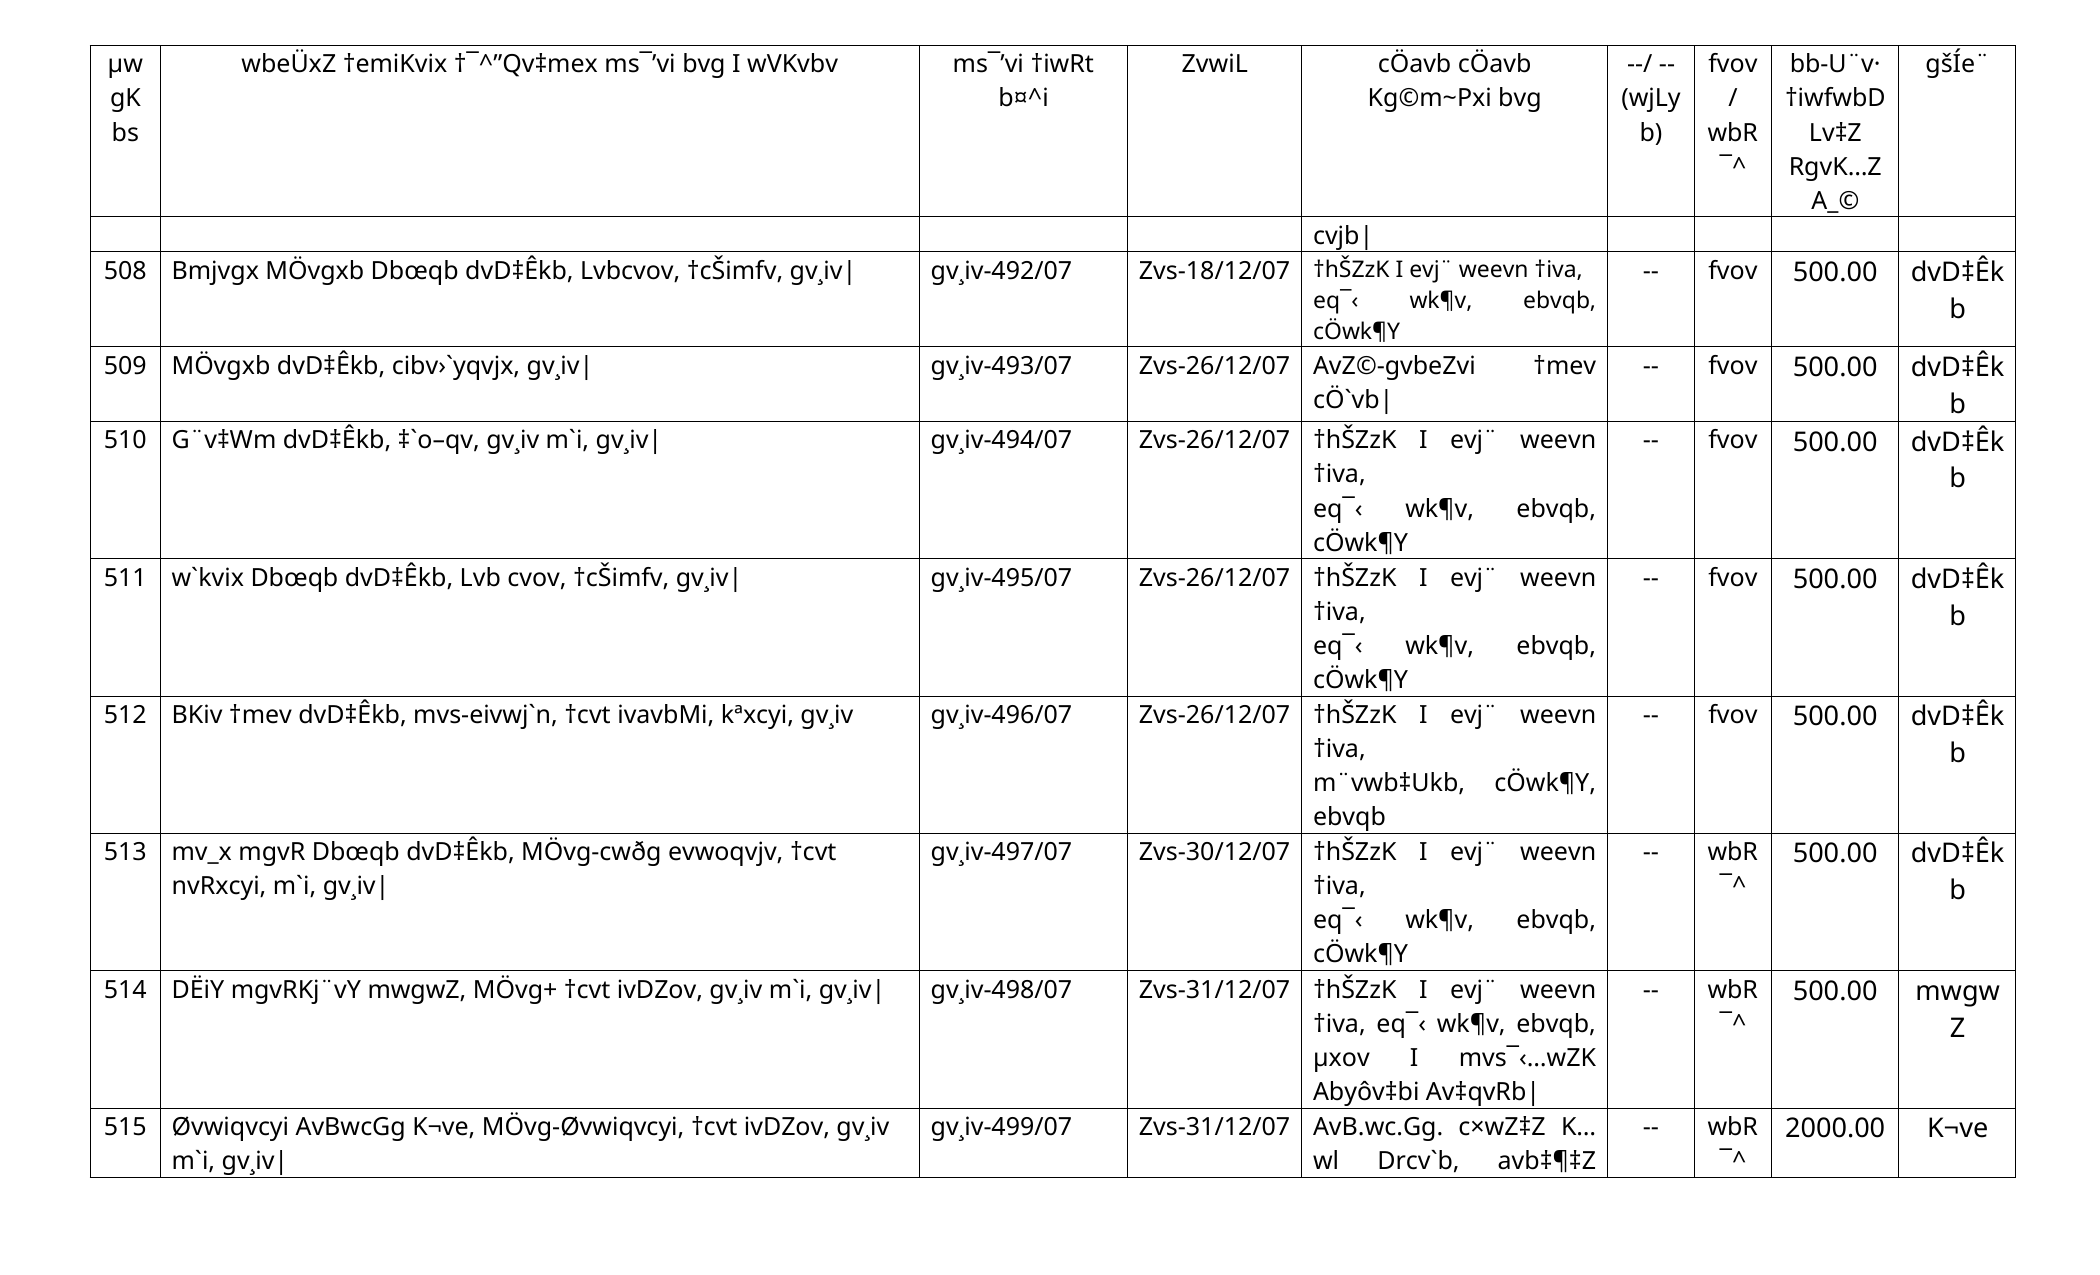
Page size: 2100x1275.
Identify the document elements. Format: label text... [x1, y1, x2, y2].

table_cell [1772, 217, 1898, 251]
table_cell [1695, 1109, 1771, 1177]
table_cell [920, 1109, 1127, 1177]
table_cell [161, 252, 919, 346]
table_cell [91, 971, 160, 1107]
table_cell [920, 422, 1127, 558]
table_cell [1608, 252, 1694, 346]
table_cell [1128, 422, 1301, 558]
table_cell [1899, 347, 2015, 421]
table_header fvov/ wbR¯^ [1695, 46, 1771, 216]
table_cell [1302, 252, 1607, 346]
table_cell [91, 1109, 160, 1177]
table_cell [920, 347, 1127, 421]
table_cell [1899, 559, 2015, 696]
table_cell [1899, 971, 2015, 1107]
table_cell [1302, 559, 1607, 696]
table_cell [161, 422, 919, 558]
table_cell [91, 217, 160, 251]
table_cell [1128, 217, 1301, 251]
table_header ms¯’vi †iwRt b¤^i [920, 46, 1127, 216]
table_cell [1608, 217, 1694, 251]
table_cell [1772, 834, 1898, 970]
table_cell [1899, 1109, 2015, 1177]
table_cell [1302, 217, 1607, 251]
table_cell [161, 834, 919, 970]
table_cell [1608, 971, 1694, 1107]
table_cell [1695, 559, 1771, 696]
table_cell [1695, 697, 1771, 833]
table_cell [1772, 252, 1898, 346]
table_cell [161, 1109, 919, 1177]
table_header cÖavb cÖavb Kg©m~Pxi bvg [1302, 46, 1607, 216]
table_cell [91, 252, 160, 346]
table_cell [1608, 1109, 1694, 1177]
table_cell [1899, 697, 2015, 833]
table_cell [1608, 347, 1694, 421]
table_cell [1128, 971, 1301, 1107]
table_header wbeÜxZ †emiKvix †¯^”Qv‡mex ms¯’vi bvg I wVKvbv [161, 46, 919, 216]
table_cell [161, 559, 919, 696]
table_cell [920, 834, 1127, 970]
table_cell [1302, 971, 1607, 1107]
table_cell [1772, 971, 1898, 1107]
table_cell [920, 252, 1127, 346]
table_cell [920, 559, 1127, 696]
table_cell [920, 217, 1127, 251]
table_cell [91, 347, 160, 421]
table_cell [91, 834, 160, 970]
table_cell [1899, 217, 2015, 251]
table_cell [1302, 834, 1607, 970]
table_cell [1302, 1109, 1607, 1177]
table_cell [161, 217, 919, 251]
table_header --/ -- (wjLyb) [1608, 46, 1694, 216]
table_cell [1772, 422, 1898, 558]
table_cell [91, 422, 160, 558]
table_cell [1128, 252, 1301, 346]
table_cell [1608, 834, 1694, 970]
table_header µwgK bs [91, 46, 160, 216]
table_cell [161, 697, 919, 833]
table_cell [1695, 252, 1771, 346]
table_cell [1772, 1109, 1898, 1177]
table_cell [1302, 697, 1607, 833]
table_header gšÍe¨ [1899, 46, 2015, 216]
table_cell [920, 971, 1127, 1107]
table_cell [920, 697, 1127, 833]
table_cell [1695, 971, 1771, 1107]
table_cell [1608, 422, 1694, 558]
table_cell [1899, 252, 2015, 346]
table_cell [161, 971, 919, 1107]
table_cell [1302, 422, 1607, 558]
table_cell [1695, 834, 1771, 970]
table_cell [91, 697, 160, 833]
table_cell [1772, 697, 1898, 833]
table_header bb-U¨v· †iwfwbD Lv‡Z RgvK…Z A_© [1772, 46, 1898, 216]
table_header ZvwiL [1128, 46, 1301, 216]
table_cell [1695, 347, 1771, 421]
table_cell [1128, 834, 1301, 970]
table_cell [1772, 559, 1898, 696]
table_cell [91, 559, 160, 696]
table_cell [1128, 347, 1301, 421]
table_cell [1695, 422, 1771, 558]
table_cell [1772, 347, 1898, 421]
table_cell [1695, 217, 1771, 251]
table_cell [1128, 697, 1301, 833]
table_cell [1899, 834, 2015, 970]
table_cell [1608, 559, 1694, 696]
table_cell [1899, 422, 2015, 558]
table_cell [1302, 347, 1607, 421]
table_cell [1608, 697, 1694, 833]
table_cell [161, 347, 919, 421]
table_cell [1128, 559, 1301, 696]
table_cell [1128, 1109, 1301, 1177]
